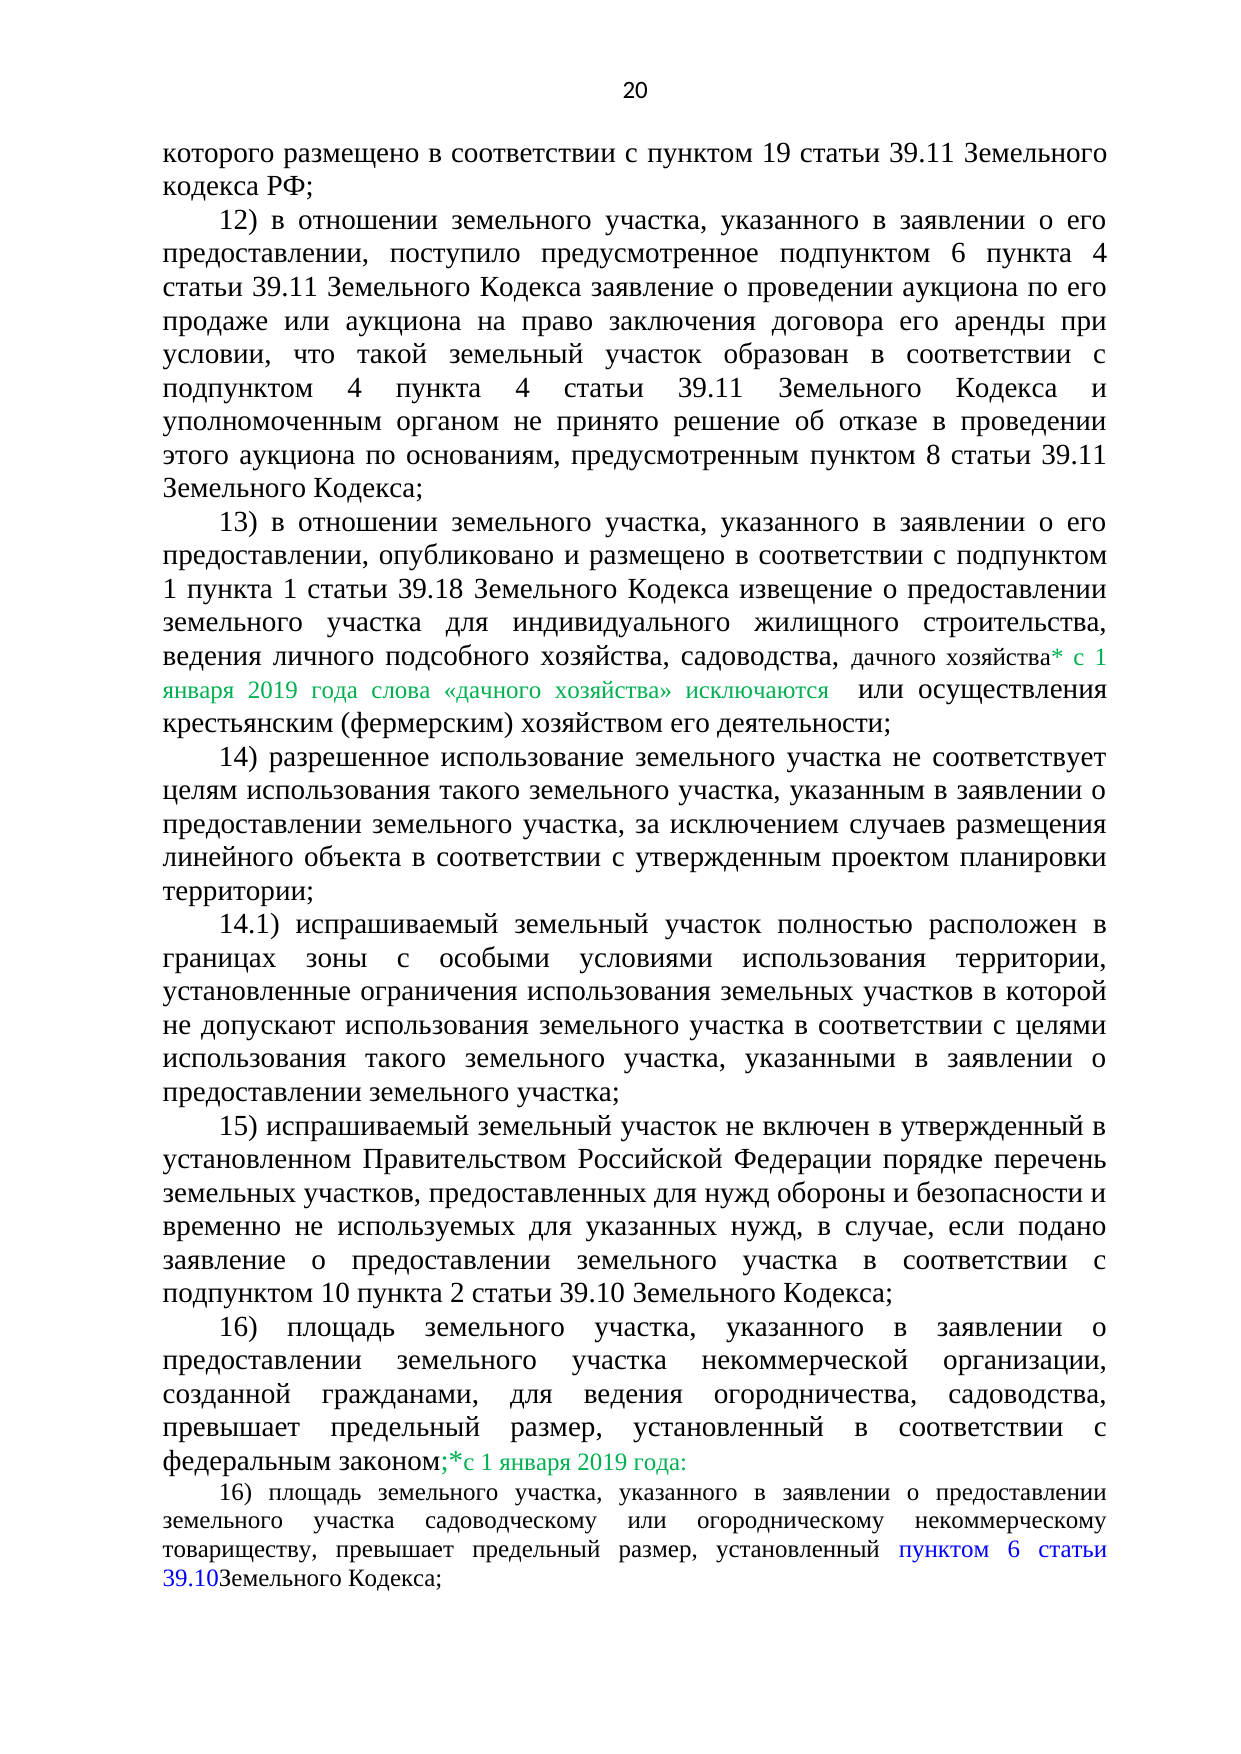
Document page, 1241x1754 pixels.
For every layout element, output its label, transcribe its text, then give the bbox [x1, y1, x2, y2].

text 15) испрашиваемый земельный участок не включен в утвержденный в установленном Правительством Российской Федерации порядке перечень земельных участков, предоставленных для нужд обороны и безопасности и временно не используемых для указанных нужд, в случае, если подано заявление о предоставлении земельного участка в соответствии с подпунктом 10 пункта 2 статьи 39.10 Земельного Кодекса; [162, 1108, 1107, 1309]
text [162, 135, 1107, 202]
text 16) площадь земельного участка, указанного в заявлении о предоставлении земельного участка садоводческому или огородническому некоммерческому товариществу, превышает предельный размер, установленный пунктом 6 статьи 39.10Земельного Кодекса; [162, 1477, 1107, 1592]
text 16) площадь земельного участка, указанного в заявлении о предоставлении земельного участка некоммерческой организации, созданной гражданами, для ведения огородничества, садоводства, превышает предельный размер, установленный в соответствии с федеральным законом;*с 1 января 2019 года: [162, 1309, 1107, 1477]
text 13) в отношении земельного участка, указанного в заявлении о его предоставлении, опубликовано и размещено в соответствии с подпунктом 1 пункта 1 статьи 39.18 Земельного Кодекса извещение о предоставлении земельного участка для индивидуального жилищного строительства, ведения личного подсобного хозяйства, садоводства, дачного хозяйства* с 1 января 2019 года слова «дачного хозяйства» исключаются или осуществления крестьянским (фермерским) хозяйством его деятельности; [162, 504, 1107, 739]
text 12) в отношении земельного участка, указанного в заявлении о его предоставлении, поступило предусмотренное подпунктом 6 пункта 4 статьи 39.11 Земельного Кодекса заявление о проведении аукциона по его продаже или аукциона на право заключения договора его аренды при условии, что такой земельный участок образован в соответствии с подпунктом 4 пункта 4 статьи 39.11 Земельного Кодекса и уполномоченным органом не принято решение об отказе в проведении этого аукциона по основаниям, предусмотренным пунктом 8 статьи 39.11 Земельного Кодекса; [162, 202, 1107, 504]
text 14) разрешенное использование земельного участка не соответствует целям использования такого земельного участка, указанным в заявлении о предоставлении земельного участка, за исключением случаев размещения линейного объекта в соответствии с утвержденным проектом планировки территории; [162, 739, 1107, 906]
text 14.1) испрашиваемый земельный участок полностью расположен в границах зоны с особыми условиями использования территории, установленные ограничения использования земельных участков в которой не допускают использования земельного участка в соответствии с целями использования такого земельного участка, указанными в заявлении о предоставлении земельного участка; [162, 906, 1107, 1108]
